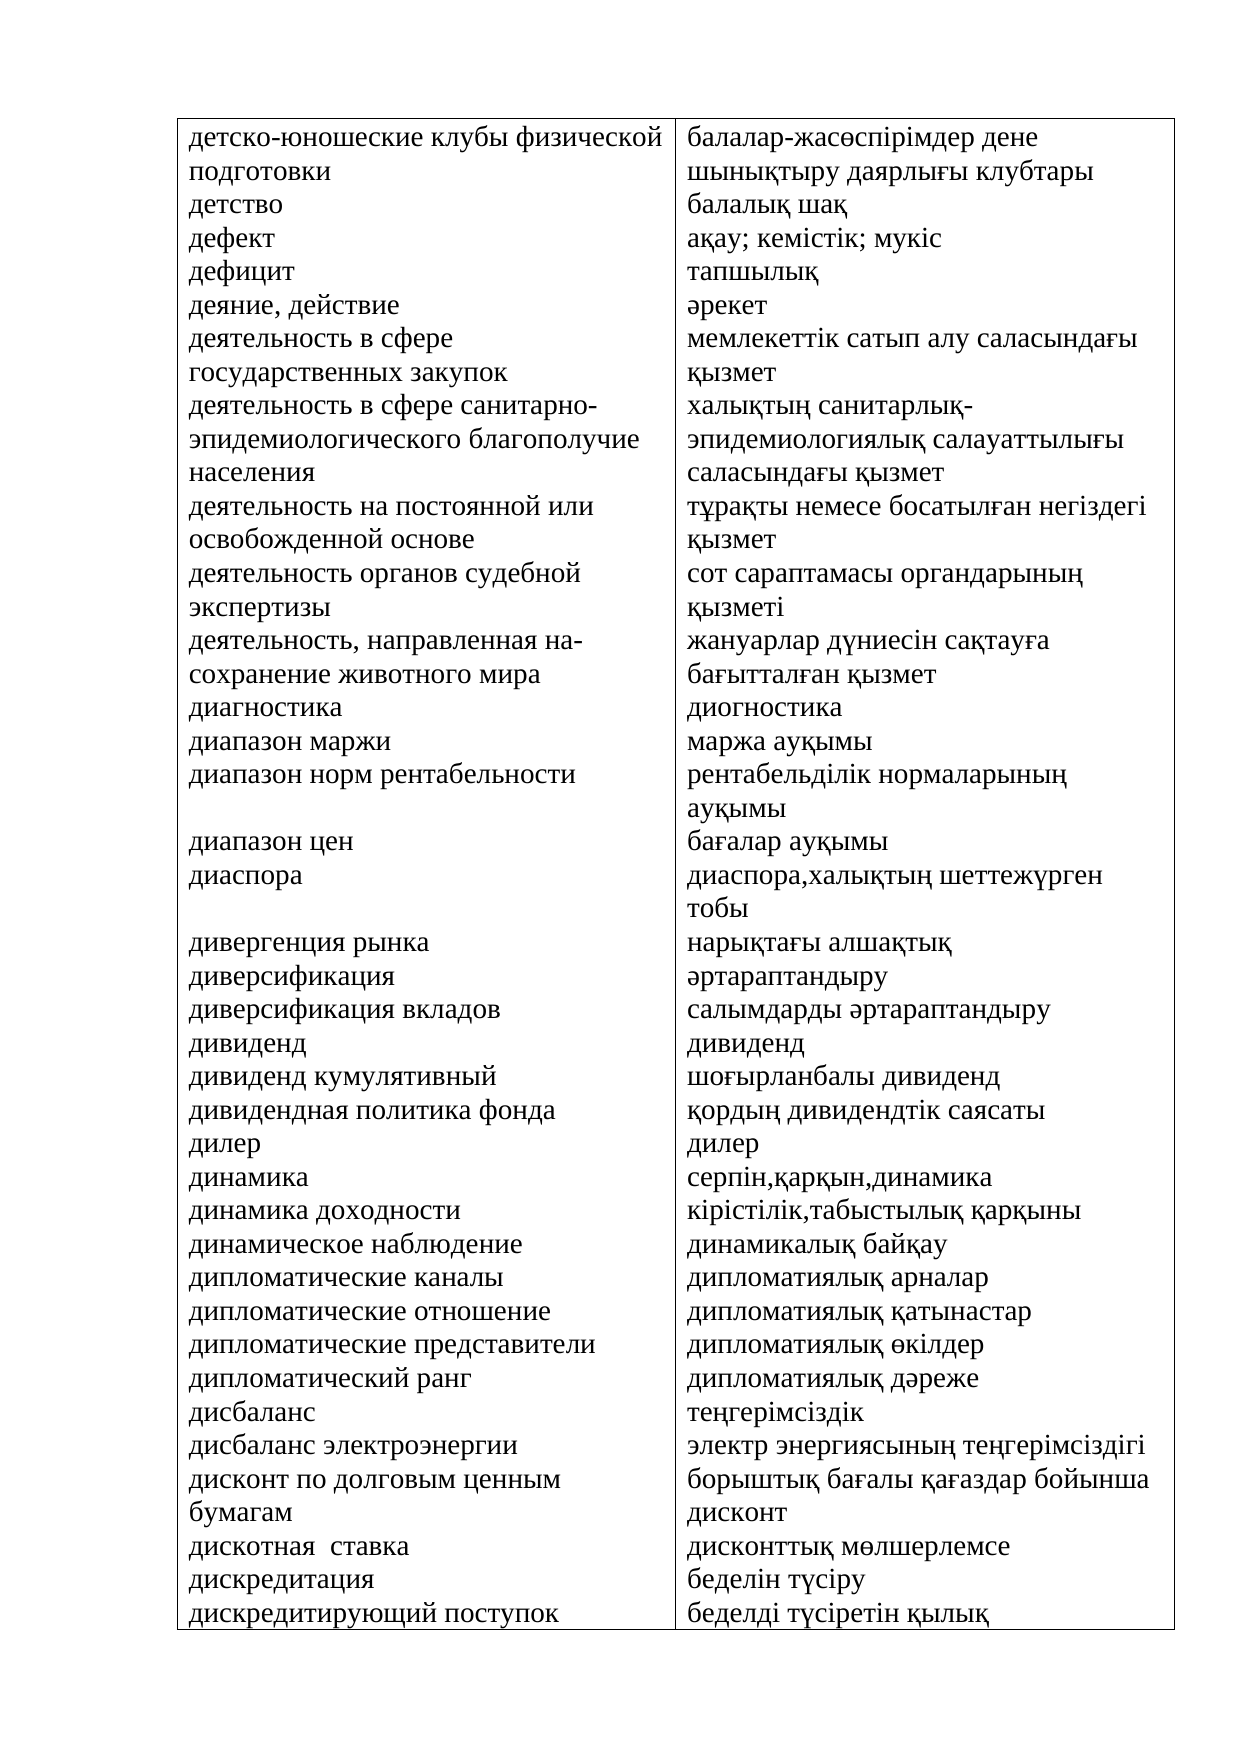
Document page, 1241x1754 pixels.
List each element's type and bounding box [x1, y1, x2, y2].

table_header [676, 119, 1174, 1628]
table_header [178, 119, 675, 1628]
